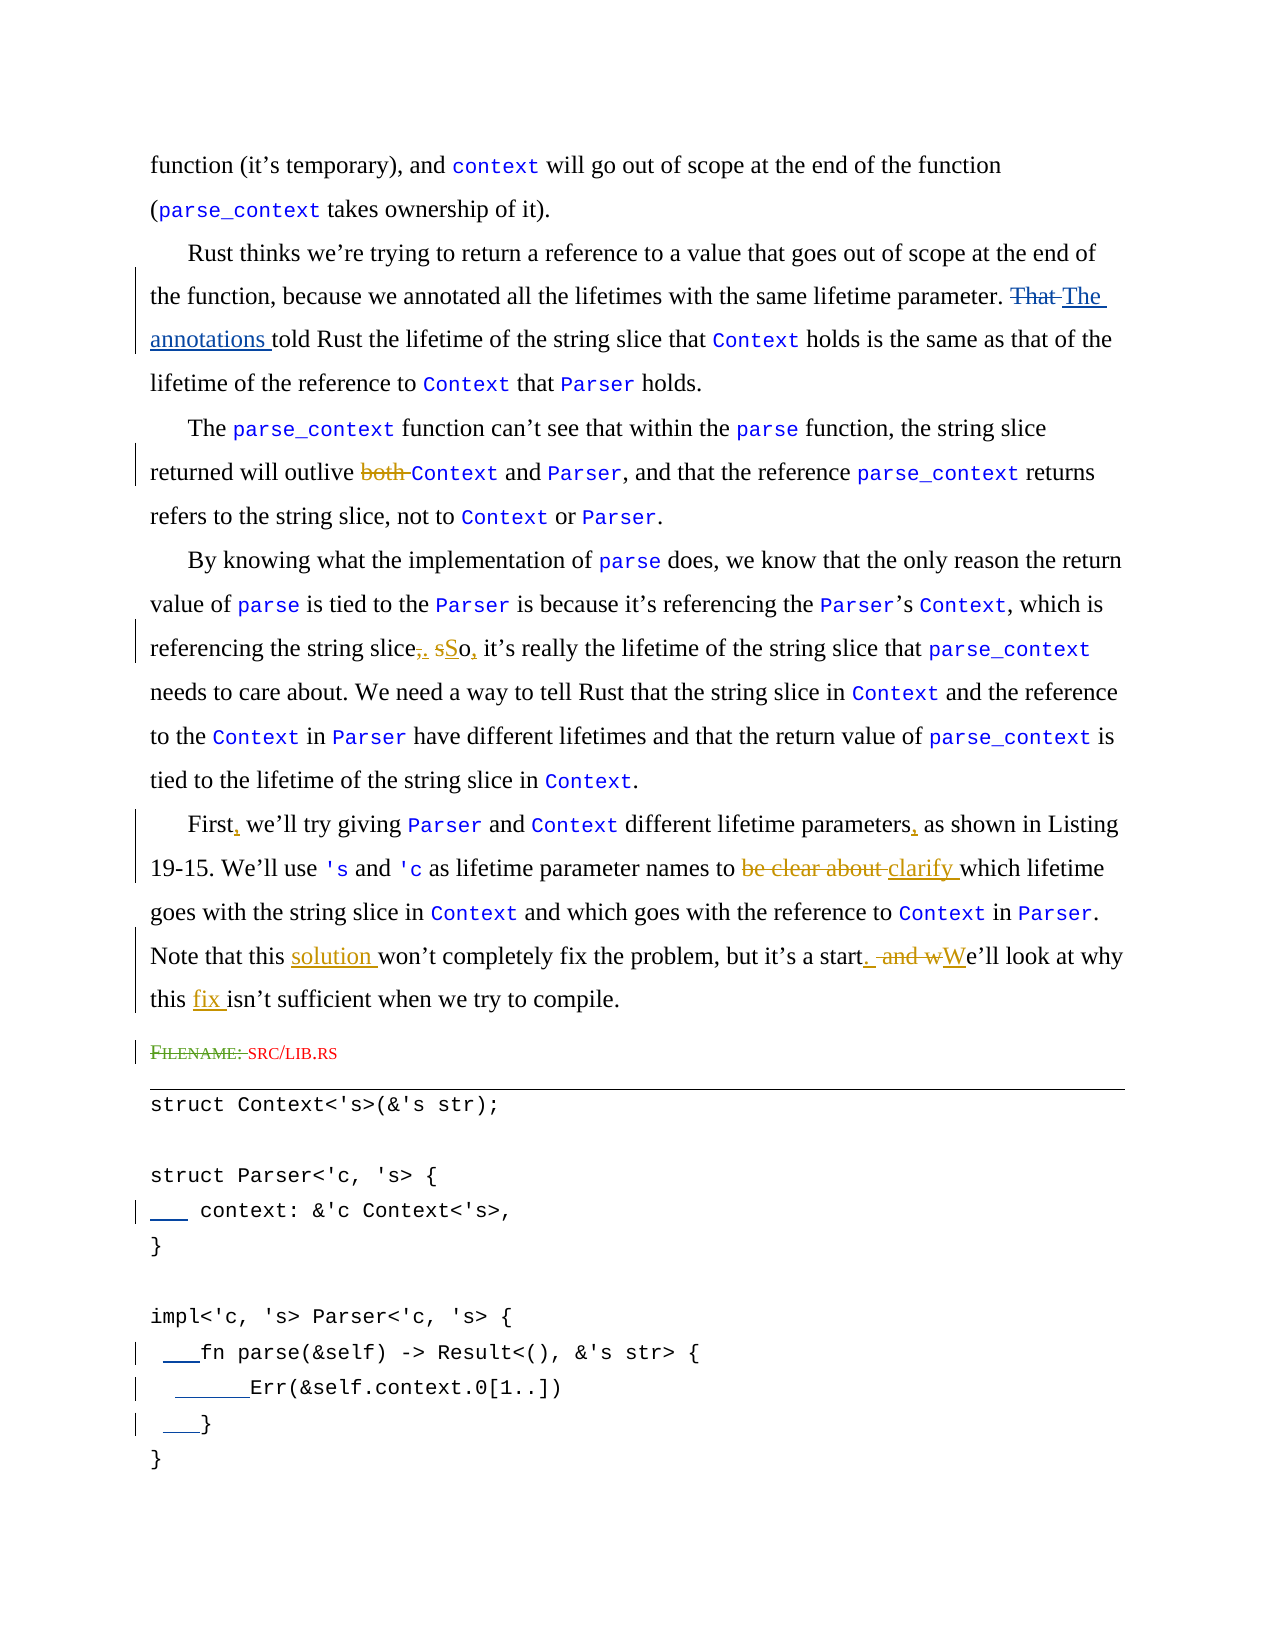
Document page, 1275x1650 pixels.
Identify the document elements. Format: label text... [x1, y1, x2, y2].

text } [150, 1235, 1125, 1259]
text By knowing what the implementation of parse does, we know that the only reason the return value of parse is tied to the Parser is because it’s referencing the Parser’s Context, which is referencing the string slice o it’s really the lifetime of the string slice that parse_context needs to care about. We need a way to tell Rust that the string slice in Context and the reference to the Context in Parser have different lifetimes and that the return value of parse_context is tied to the lifetime of the string slice in Context. [150, 545, 1125, 794]
text } [150, 1412, 1125, 1436]
text Err(&self.context.0[1..]) [150, 1377, 1125, 1401]
text src/lib.rs [150, 1040, 1125, 1064]
text } [150, 1448, 1125, 1472]
text impl<'c, 's> Parser<'c, 's> { [150, 1306, 1125, 1330]
text struct Parser<'c, 's> { [150, 1164, 1125, 1188]
text First we’ll try giving Parser and Context different lifetime parameters as shown in Listing 19-15. We’ll use 's and 'c as lifetime parameter names to which lifetime goes with the string slice in Context and which goes with the reference to Context in Parser. Note that this won’t completely fix the problem, but it’s a starte’ll look at why this isn’t sufficient when we try to compile. [150, 809, 1125, 1013]
text struct Context<'s>(&'s str); [150, 1090, 1125, 1117]
text The parse_context function can’t see that within the parse function, the string slice returned will outlive Context and Parser, and that the reference parse_context returns refers to the string slice, not to Context or Parser. [150, 413, 1125, 530]
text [150, 150, 1125, 223]
text Rust thinks we’re trying to return a reference to a value that goes out of scope at the end of the function, because we annotated all the lifetimes with the same lifetime parameter. told Rust the lifetime of the string slice that Context holds is the same as that of the lifetime of the reference to Context that Parser holds. [150, 238, 1125, 398]
text context: &'c Context<'s>, [150, 1200, 1125, 1224]
text fn parse(&self) -> Result<(), &'s str> { [150, 1342, 1125, 1365]
